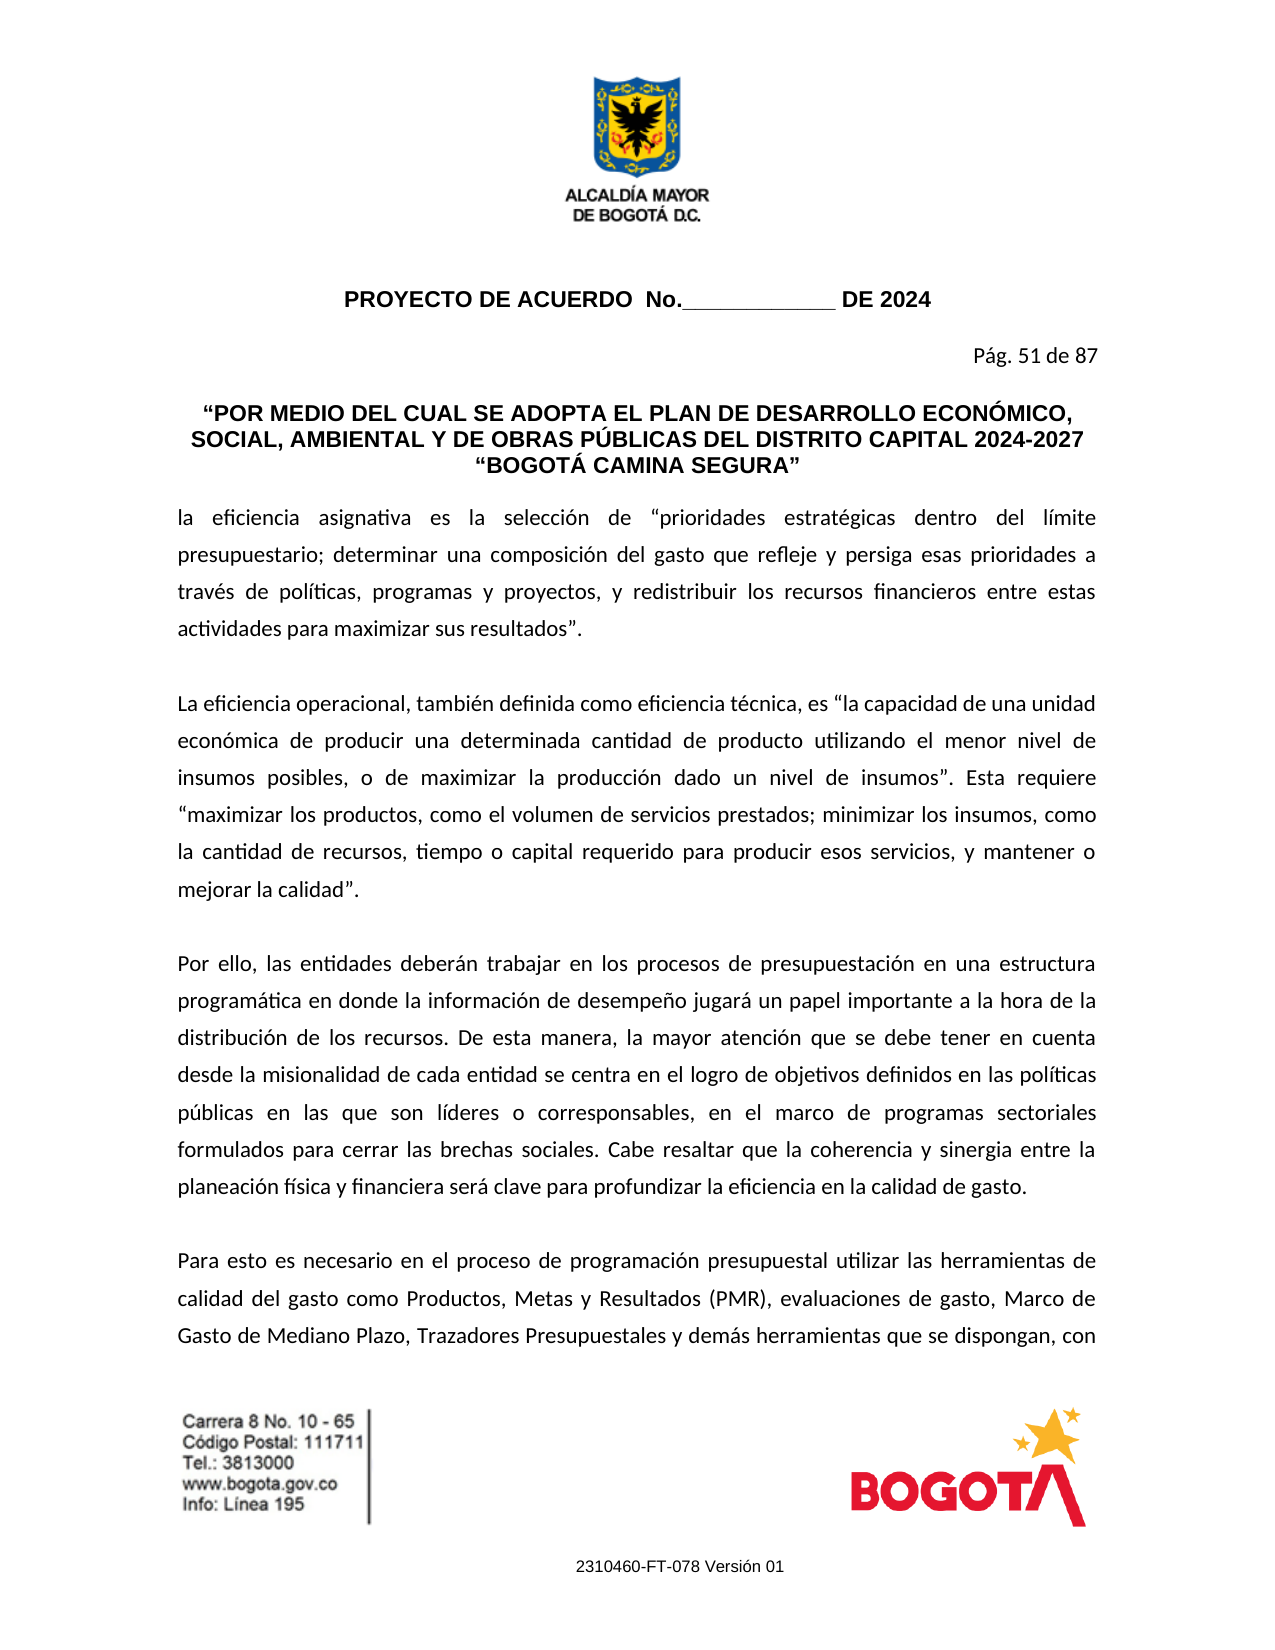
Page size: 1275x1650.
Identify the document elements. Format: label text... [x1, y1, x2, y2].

text Por ello, las entidades deberán trabajar en los procesos de presupuestación en una estructura programática en donde la información de desempeño jugará un papel importante a la hora de la distribución de los recursos. De esta manera, la mayor atención que se debe tener en cuenta desde la misionalidad de cada entidad se centra en el logro de objetivos definidos en las políticas públicas en las que son líderes o corresponsables, en el marco de programas sectoriales formulados para cerrar las brechas sociales. Cabe resaltar que la coherencia y sinergia entre la planeación física y financiera será clave para profundizar la eficiencia en la calidad de gasto. [177, 949, 1098, 1200]
text Aunque suele examinarse, en materia de eficiencia, el cómo cumplir las funciones con menores costos, o con los mismos costos obtener mejores productos o resultados, es necesario además establecer si las funciones ejercidas son las correctas; pues, “hacer las cosas equivocadas de forma correcta puede significar incluso pérdidas mayores” que “hacer mal las cosas correctas”. Así pues, la eficiencia asignativa es la selección de “prioridades estratégicas dentro del límite presupuestario; determinar una composición del gasto que refleje y persiga esas prioridades a través de políticas, programas y proyectos, y redistribuir los recursos financieros entre estas actividades para maximizar sus resultados”. [177, 503, 1098, 642]
text La eficiencia operacional, también definida como eficiencia técnica, es “la capacidad de una unidad económica de producir una determinada cantidad de producto utilizando el menor nivel de insumos posibles, o de maximizar la producción dado un nivel de insumos”. Esta requiere “maximizar los productos, como el volumen de servicios prestados; minimizar los insumos, como la cantidad de recursos, tiempo o capital requerido para producir esos servicios, y mantener o mejorar la calidad”. [177, 689, 1098, 903]
picture [177, 1403, 378, 1538]
picture [833, 1403, 1117, 1546]
text Para esto es necesario en el proceso de programación presupuestal utilizar las herramientas de calidad del gasto como Productos, Metas y Resultados (PMR), evaluaciones de gasto, Marco de Gasto de Mediano Plazo, Trazadores Presupuestales y demás herramientas que se dispongan, con el fin de evaluar por parte de las entidades distritales la implementación de la calidad del gasto público para planear con mayor nivel de detalle las metas y elaborar calendarios de ejecución más ajustados a los recursos con los que cuentan a lo largo del cuatrienio. Esto permitirá a las entidades del Distrito analizar no sólo los costos de sus inversiones, sino también los costos de la operación y mantenimiento de éstas y su impacto sobre los recursos del sector. [177, 1247, 1098, 1349]
picture [555, 65, 720, 234]
